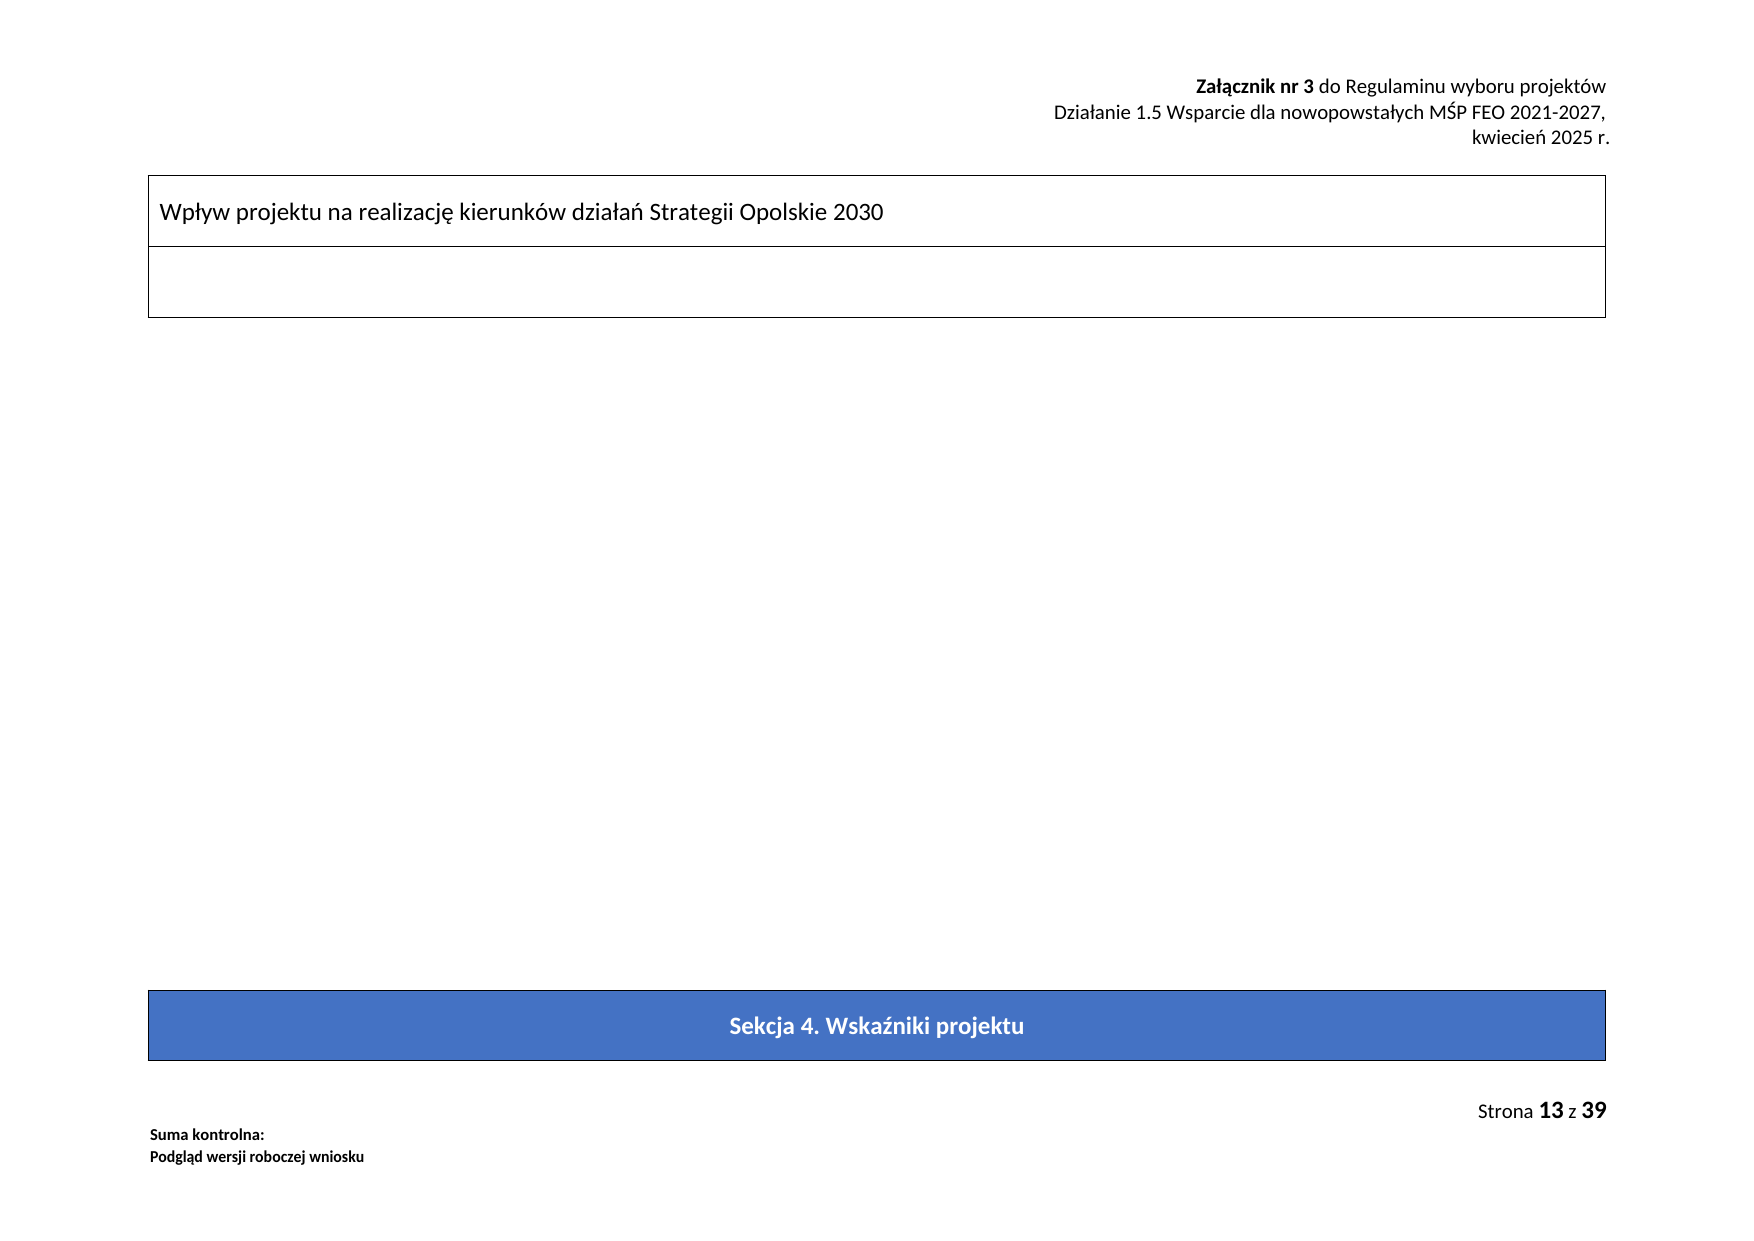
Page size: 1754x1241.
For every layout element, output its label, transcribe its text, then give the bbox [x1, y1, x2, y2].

table_header Sekcja 4. Wskaźniki projektu [149, 991, 1605, 1060]
table_cell [149, 247, 1605, 317]
table_cell Wpływ projektu na realizację kierunków działań Strategii Opolskie 2030 [149, 176, 1605, 246]
